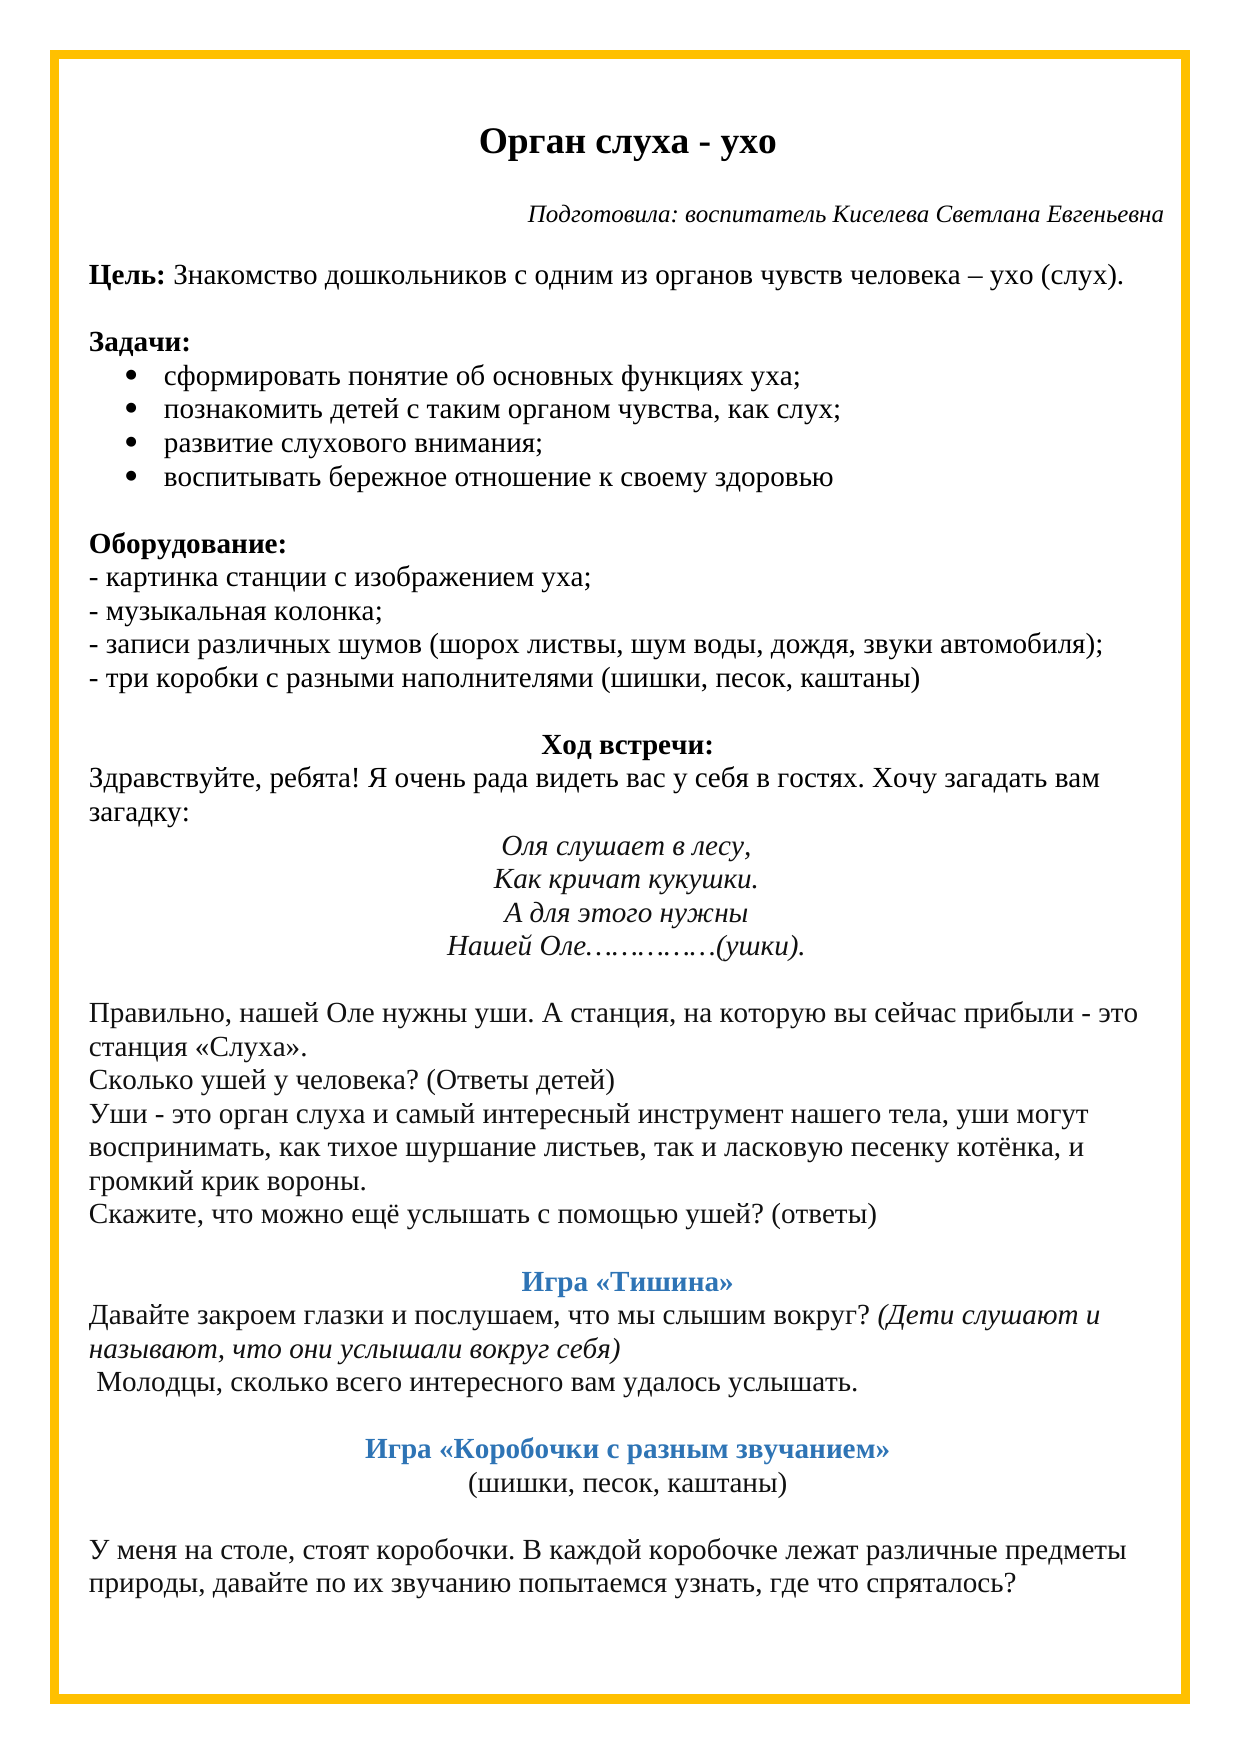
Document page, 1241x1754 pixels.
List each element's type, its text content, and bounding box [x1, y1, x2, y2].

text А для этого нужны [89, 895, 1167, 928]
text Правильно, нашей Оле нужны уши. А станция, на которую вы сейчас прибыли - это станция «Слуха». [89, 995, 1167, 1062]
text Как кричат кукушки. [89, 861, 1167, 895]
text Игра «Тишина» [89, 1264, 1167, 1297]
list воспитывать бережное отношение к своему здоровью [126, 459, 1167, 492]
list развитие слухового внимания; [126, 425, 1167, 459]
text Скажите, что можно ещё услышать с помощью ушей? (ответы) [89, 1197, 1167, 1230]
text - музыкальная колонка; [89, 593, 1167, 626]
text - картинка станции с изображением уха; [89, 559, 1167, 593]
text Ход встречи: [89, 727, 1167, 761]
text - три коробки с разными наполнителями (шишки, песок, каштаны) [89, 660, 1167, 693]
text Задачи: [89, 324, 1167, 358]
text - записи различных шумов (шорох листвы, шум воды, дождя, звуки автомобиля); [89, 626, 1167, 660]
list познакомить детей с таким органом чувства, как слух; [126, 391, 1167, 425]
text Цель: Знакомство дошкольников с одним из органов чувств человека – ухо (слух). [89, 257, 1167, 291]
text (шишки, песок, каштаны) [89, 1465, 1167, 1498]
text Подготовила: воспитатель Киселева Светлана Евгеньевна [89, 199, 1167, 228]
text Оля слушает в лесу, [89, 828, 1167, 861]
text Молодцы, сколько всего интересного вам удалось услышать. [89, 1364, 1167, 1398]
text Оборудование: [89, 526, 1167, 559]
text Уши - это орган слуха и самый интересный инструмент нашего тела, уши могут воспринимать, как тихое шуршание листьев, так и ласковую песенку котёнка, и громкий крик вороны. [89, 1096, 1167, 1197]
text Здравствуйте, ребята! Я очень рада видеть вас у себя в гостях. Хочу загадать вам загадку: [89, 761, 1167, 828]
text Орган слуха - ухо [89, 118, 1167, 161]
text У меня на столе, стоят коробочки. В каждой коробочке лежат различные предметы природы, давайте по их звучанию попытаемся узнать, где что спряталось? [89, 1532, 1167, 1599]
list сформировать понятие об основных функциях уха; [126, 358, 1167, 391]
text Давайте закроем глазки и послушаем, что мы слышим вокруг? (Дети слушают и называют, что они услышали вокруг себя) [89, 1297, 1167, 1364]
text Нашей Оле……………(ушки). [89, 928, 1167, 962]
text Игра «Коробочки с разным звучанием» [89, 1431, 1167, 1465]
text Сколько ушей у человека? (Ответы детей) [89, 1062, 1167, 1096]
